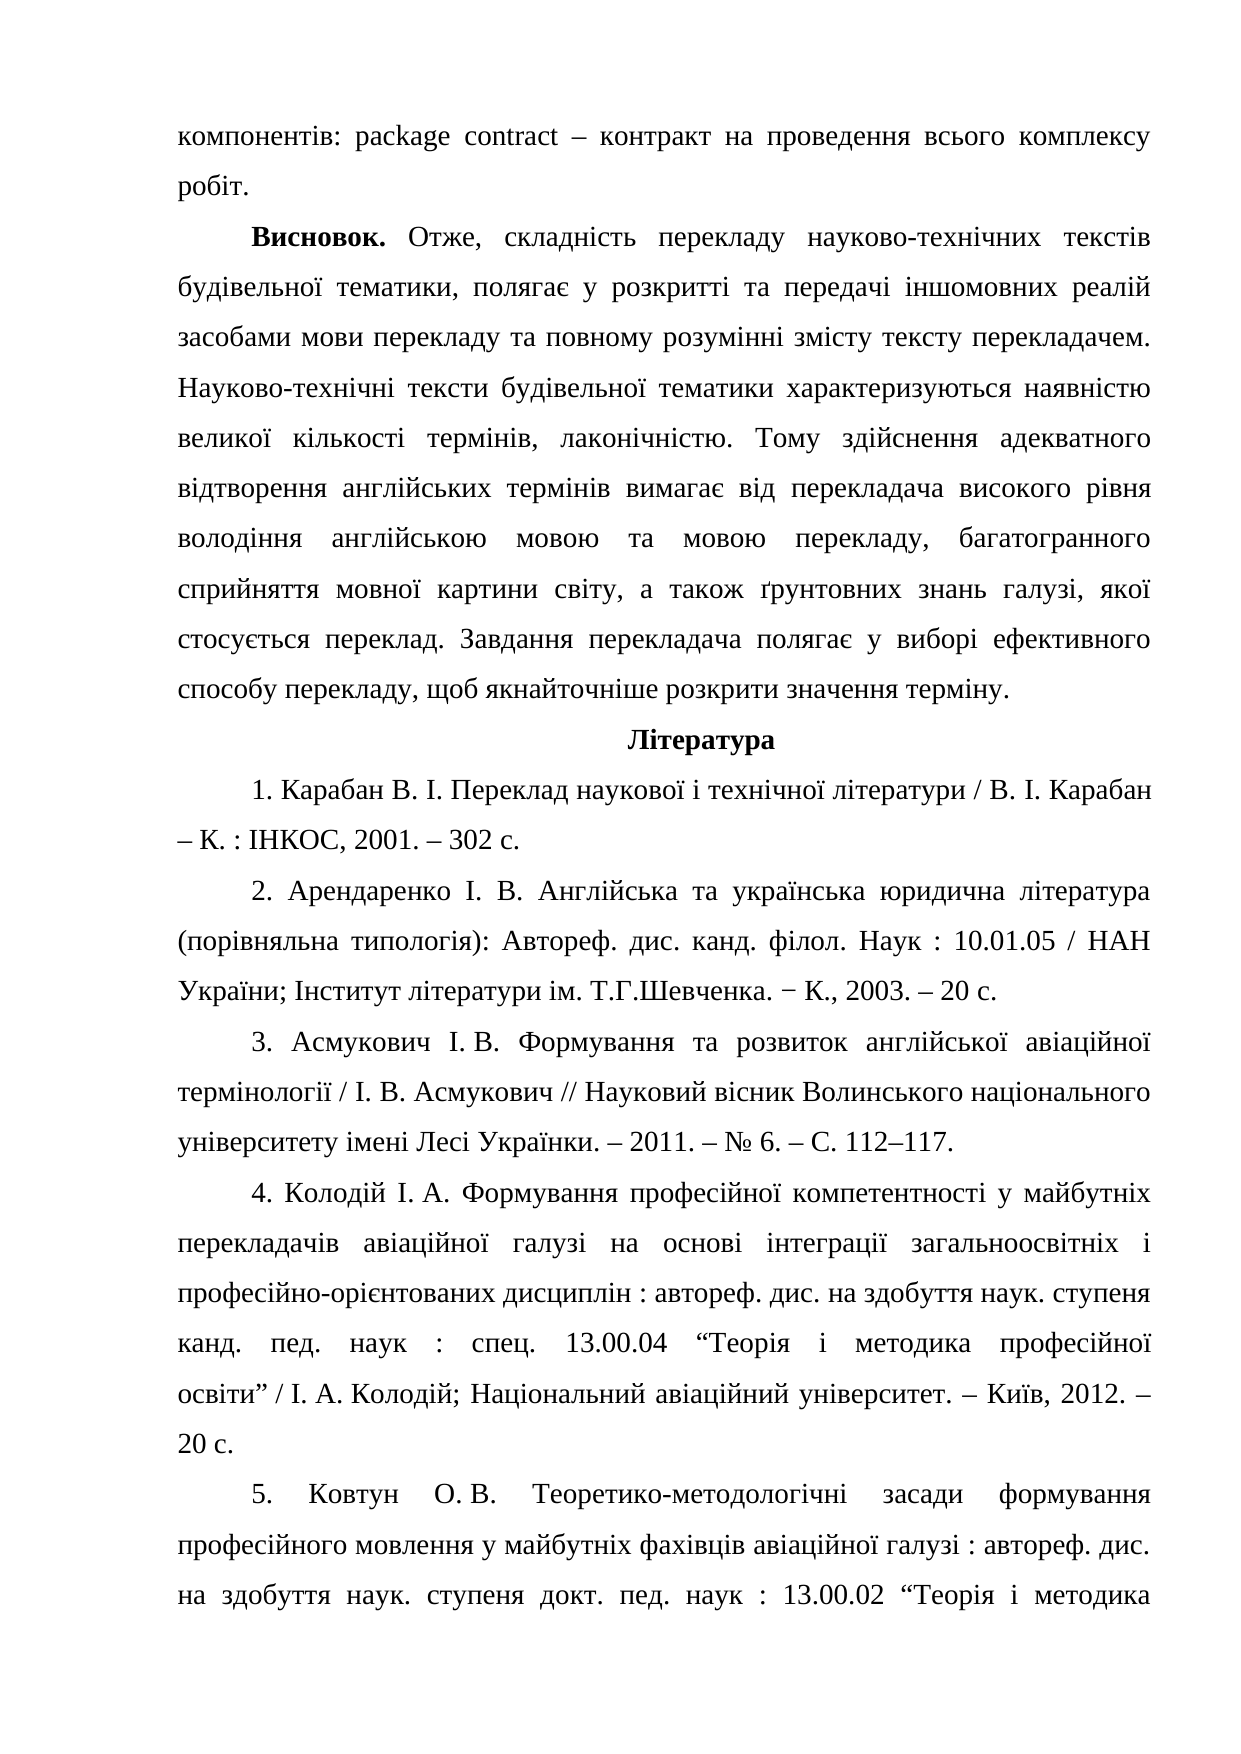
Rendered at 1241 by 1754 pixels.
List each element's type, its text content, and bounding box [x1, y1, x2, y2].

text Висновок. Отже, складність перекладу науково-технічних текстів будівельної тематики, полягає у розкритті та передачі іншомовних реалій засобами мови перекладу та повному розумінні змісту тексту перекладачем. Науково-технічні тексти будівельної тематики характеризуються наявністю великої кількості термінів, лаконічністю. Тому здійснення адекватного відтворення англійських термінів вимагає від перекладача високого рівня володіння англійською мовою та мовою перекладу, багатогранного сприйняття мовної картини світу, а також ґрунтовних знань галузі, якої стосується переклад. Завдання перекладача полягає у виборі ефективного способу перекладу, щоб якнайточніше розкрити значення терміну. [177, 219, 1152, 705]
text 1. Карабан В. І. Переклад наукової і технічної літератури / В. І. Карабан – К. : ІНКОС, 2001. – 302 с. [177, 772, 1152, 856]
text Література [177, 722, 1152, 755]
text 2. Арендаренко І. В. Англійська та українська юридична література (порівняльна типологія): Автореф. дис. канд. філол. Наук : 10.01.05 / НАН України; Інститут літератури ім. Т.Г.Шевченка. − К., 2003. – 20 с. [177, 873, 1152, 1007]
text 4. Колодій І. А. Формування професійної компетентності у майбутніх перекладачів авіаційної галузі на основі інтеграції загальноосвітніх і професійно-орієнтованих дисциплін : автореф. дис. на здобуття наук. ступеня канд. пед. наук : спец. 13.00.04 “Теорiя i методика професійної освіти” / І. А. Колодій; Національний авіаційний університет. – Київ, 2012. – 20 с. [177, 1175, 1152, 1460]
text 3. Асмукович І. В. Формування та розвиток англійської авіаційної термінології / І. В. Асмукович // Науковий вісник Волинського національного університету імені Лесі Українки. – 2011. – № 6. – С. 112–117. [177, 1024, 1152, 1158]
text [177, 118, 1152, 202]
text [177, 1477, 1152, 1611]
